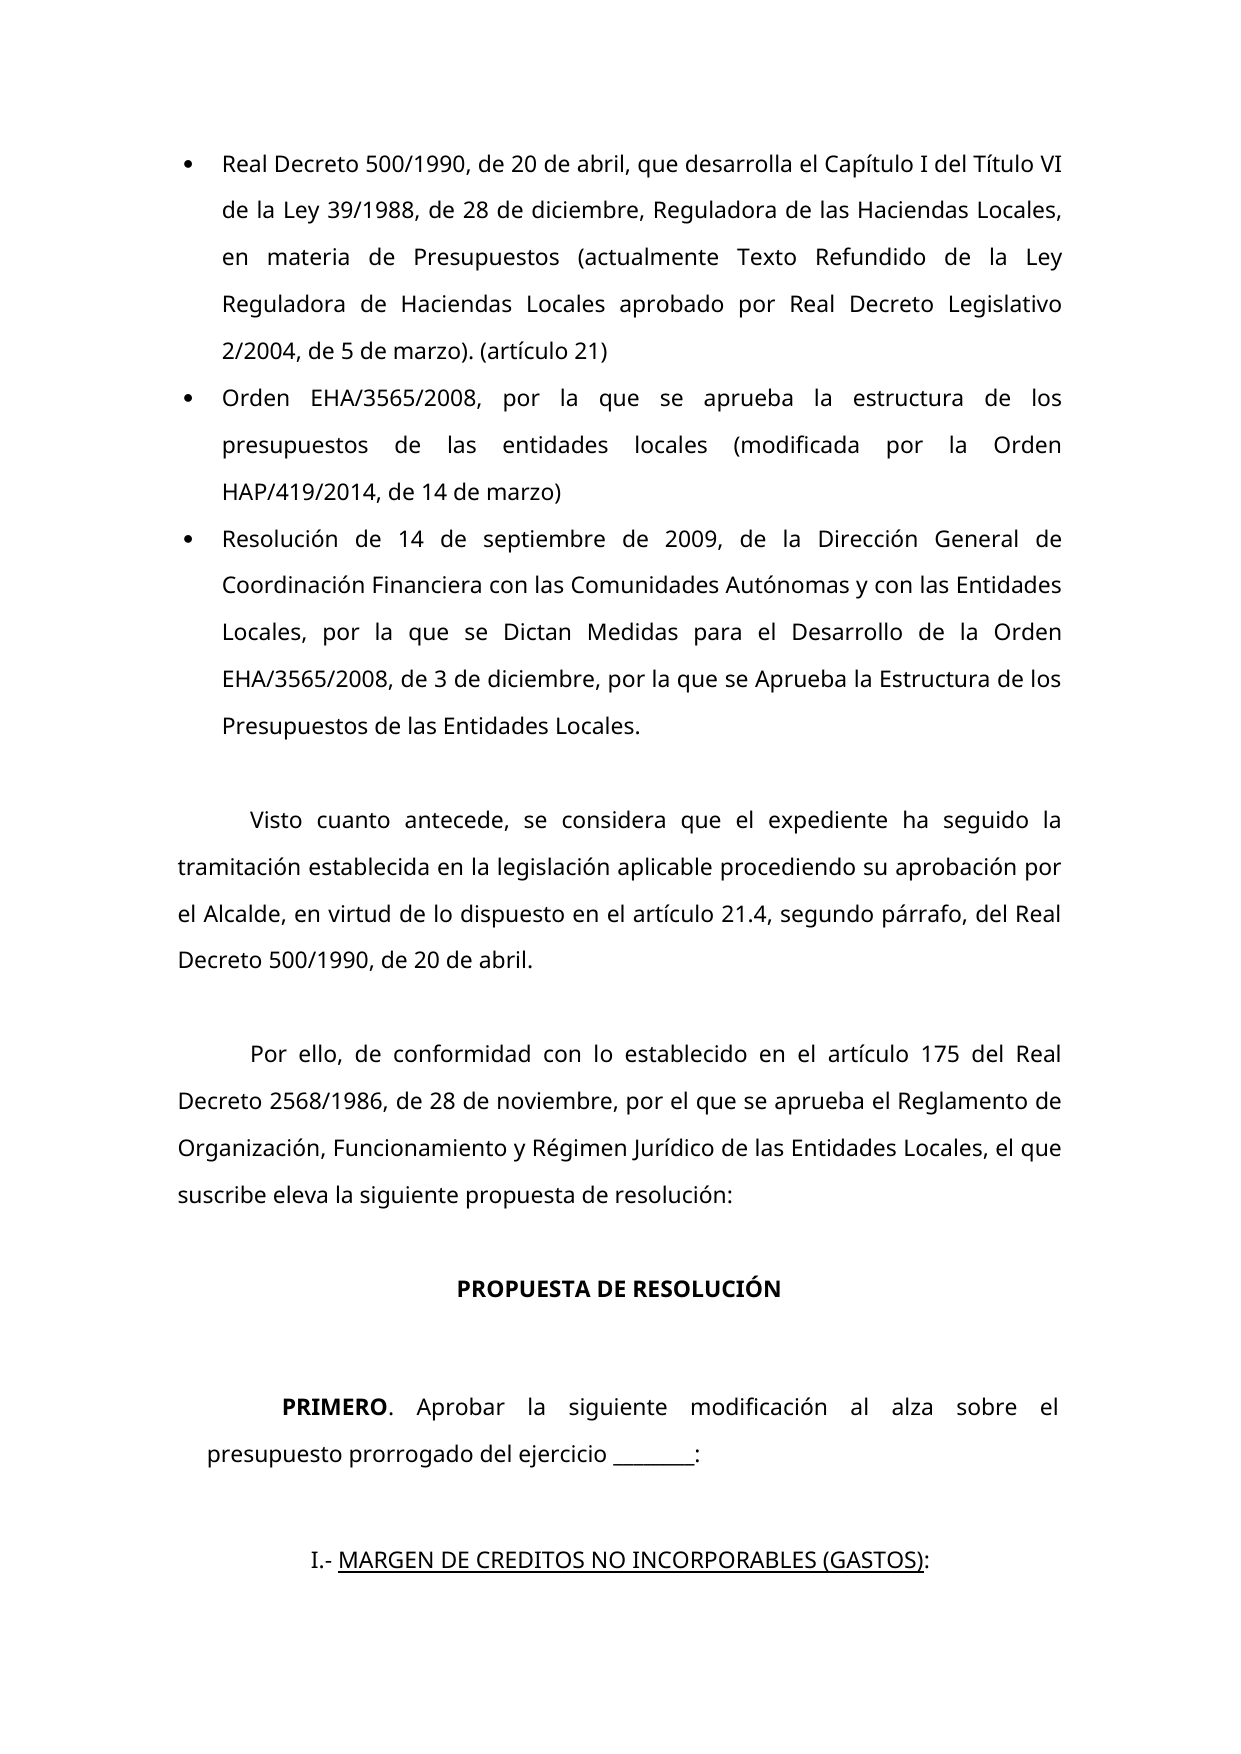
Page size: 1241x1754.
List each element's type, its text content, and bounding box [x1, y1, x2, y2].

list Orden EHA/3565/2008, por la que se aprueba la estructura de los presupuestos de las entidades locales (modificada por la Orden HAP/419/2014, de 14 de marzo) [184, 382, 1063, 507]
text PROPUESTA DE RESOLUCIÓN [207, 1273, 1059, 1304]
text Por ello, de conformidad con lo establecido en el artículo 175 del Real Decreto 2568/1986, de 28 de noviembre, por el que se aprueba el Reglamento de Organización, Funcionamiento y Régimen Jurídico de las Entidades Locales, el que suscribe eleva la siguiente propuesta de resolución: [177, 1038, 1063, 1210]
text PRIMERO. Aprobar la siguiente modificación al alza sobre el presupuesto prorrogado del ejercicio ________: [207, 1391, 1059, 1469]
text I.- MARGEN DE CREDITOS NO INCORPORABLES (GASTOS): [177, 1544, 1063, 1576]
text Visto cuanto antecede, se considera que el expediente ha seguido la tramitación establecida en la legislación aplicable procediendo su aprobación por el Alcalde, en virtud de lo dispuesto en el artículo 21.4, segundo párrafo, del Real Decreto 500/1990, de 20 de abril. [177, 804, 1063, 976]
list Real Decreto 500/1990, de 20 de abril, que desarrolla el Capítulo I del Título VI de la Ley 39/1988, de 28 de diciembre, Reguladora de las Haciendas Locales, en materia de Presupuestos (actualmente Texto Refundido de la Ley Reguladora de Haciendas Locales aprobado por Real Decreto Legislativo 2/2004, de 5 de marzo). (artículo 21) [184, 148, 1063, 366]
list Resolución de 14 de septiembre de 2009, de la Dirección General de Coordinación Financiera con las Comunidades Autónomas y con las Entidades Locales, por la que se Dictan Medidas para el Desarrollo de la Orden EHA/3565/2008, de 3 de diciembre, por la que se Aprueba la Estructura de los Presupuestos de las Entidades Locales. [184, 523, 1063, 741]
